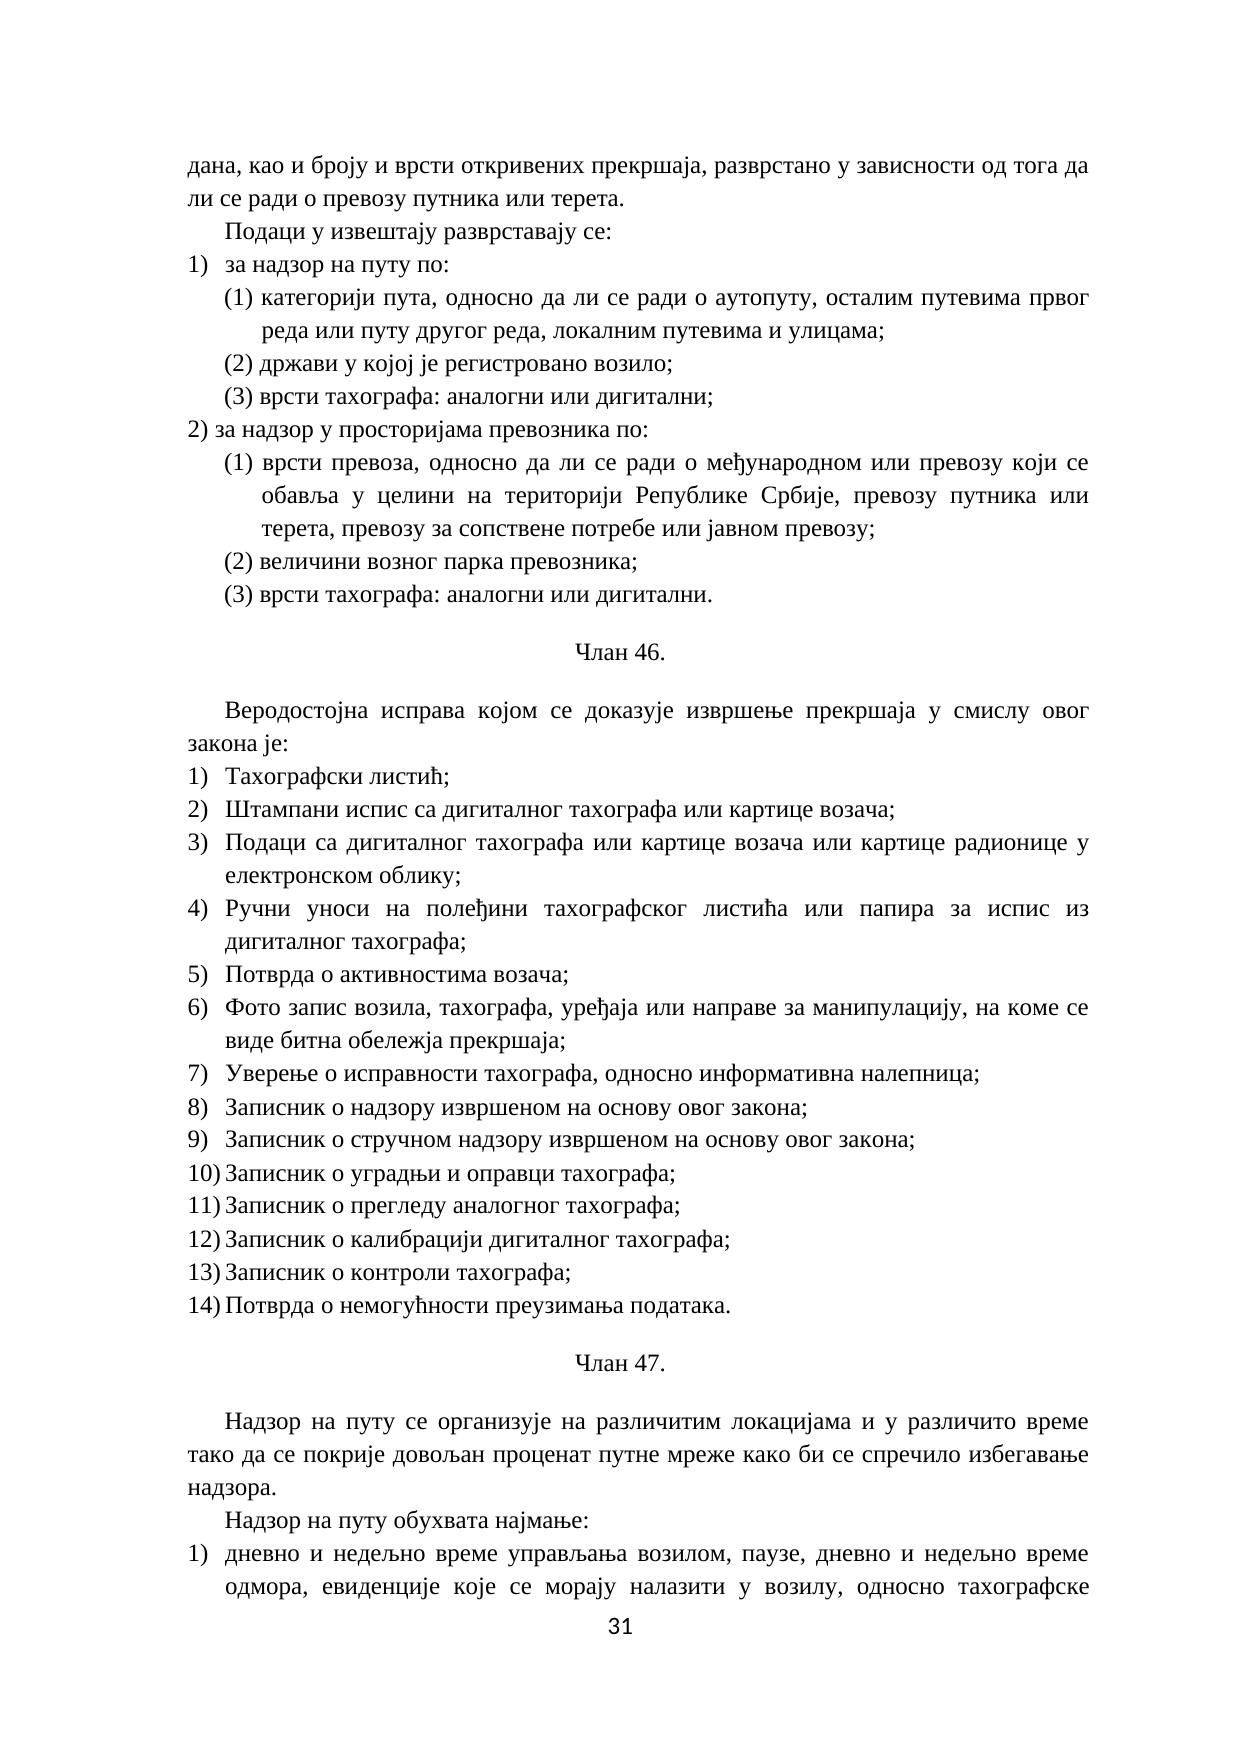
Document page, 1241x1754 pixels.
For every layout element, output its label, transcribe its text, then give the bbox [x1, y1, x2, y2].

list Подаци у извештају разврставају се: [187, 216, 1090, 245]
list Записник о надзору извршеном на основу овог закона; [187, 1092, 1090, 1120]
text (3) врсти тахографа: аналогни или дигитални. [224, 579, 1090, 608]
list Записник о прегледу аналогног тахографа; [187, 1191, 1090, 1219]
list за надзор на путу по: [187, 249, 1090, 278]
list Потврда о немогућности преузимања података. [187, 1290, 1090, 1318]
text (2) држави у којој је регистровано возило; [224, 348, 1090, 377]
text (1) врсти превоза, односно да ли се ради о међународном или превозу који се обавља у целини на територији Републике Србије, превозу путника или терета, превозу за сопствене потребе или јавном превозу; [224, 447, 1090, 542]
text Члан 46. [150, 637, 1090, 666]
text (1) категорији пута, односно да ли се ради о аутопуту, осталим путевима првог реда или путу другог реда, локалним путевима и улицама; [224, 282, 1090, 344]
list Ручни уноси на полеђини тахографског листића или папира за испис из дигиталног тахографа; [187, 893, 1090, 955]
text (2) величини возног парка превозника; [224, 546, 1090, 575]
text (3) врсти тахографа: аналогни или дигитални; [224, 381, 1090, 410]
list Записник о калибрацији дигиталног тахографа; [187, 1224, 1090, 1252]
list Потврда о активностима возача; [187, 959, 1090, 988]
list Уверење о исправности тахографа, односно информативна налепница; [187, 1058, 1090, 1087]
list Тахографски листић; [187, 761, 1090, 790]
list Записник о уградњи и оправци тахографа; [187, 1158, 1090, 1186]
list Надзор на путу се организује на различитим локацијама и у различито време тако да се покрије довољан проценат путне мреже како би се спречило избегавање надзора. [187, 1406, 1090, 1501]
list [187, 150, 1090, 212]
list Надзор на путу обухвата најмање: [187, 1505, 1090, 1533]
list Подаци са дигиталног тахографа или картице возача или картице радионице у електронском облику; [187, 827, 1090, 889]
text Члан 47. [150, 1348, 1090, 1376]
list Записник о контроли тахографа; [187, 1257, 1090, 1285]
list Записник о стручном надзору извршеном на основу овог закона; [187, 1124, 1090, 1153]
text 2) за надзор у просторијама превозника по: [187, 414, 1090, 443]
list Штампани испис са дигиталног тахографа или картице возача; [187, 794, 1090, 823]
list Веродостојна исправа којом се доказује извршење прекршаја у смислу овог закона је: [187, 695, 1090, 757]
list Фото запис возила, тахографа, уређаја или направе за манипулацију, на коме се виде битна обележја прекршаја; [187, 992, 1090, 1054]
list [187, 1538, 1090, 1599]
